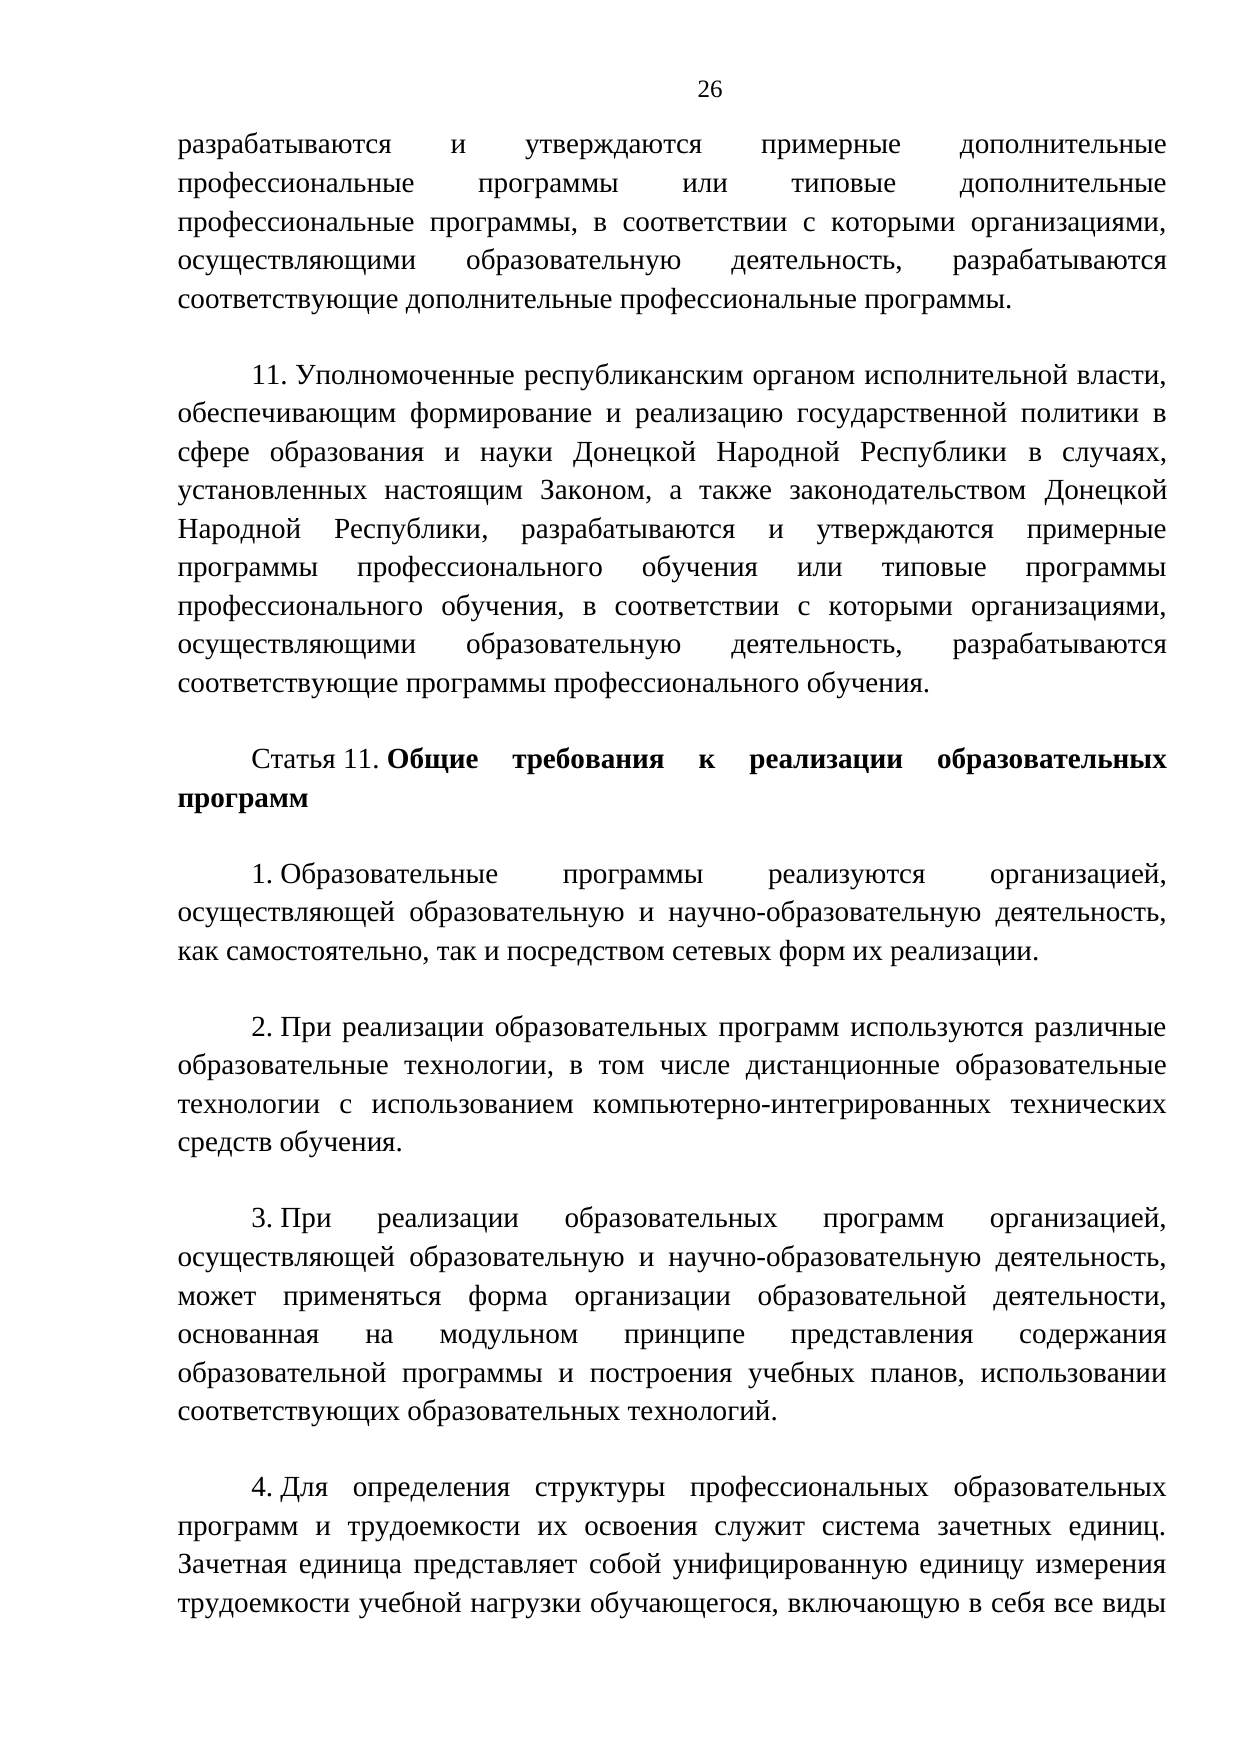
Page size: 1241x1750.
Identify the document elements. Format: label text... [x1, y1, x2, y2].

text 1. Образовательные программы реализуются организацией, осуществляющей образовательную и научно-образовательную деятельность, как самостоятельно, так и посредством сетевых форм их реализации. [177, 856, 1167, 966]
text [177, 127, 1167, 314]
text 2. При реализации образовательных программ используются различные образовательные технологии, в том числе дистанционные образовательные технологии с использованием компьютерно-интегрированных технических средств обучения. [177, 1009, 1167, 1158]
text Статья 11. Общие требования к реализации образовательных программ [177, 741, 1167, 813]
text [177, 1469, 1167, 1618]
text 11. Уполномоченные республиканским органом исполнительной власти, обеспечивающим формирование и реализацию государственной политики в сфере образования и науки Донецкой Народной Республики в случаях, установленных настоящим Законом, а также законодательством Донецкой Народной Республики, разрабатываются и утверждаются примерные программы профессионального обучения или типовые программы профессионального обучения, в соответствии с которыми организациями, осуществляющими образовательную деятельность, разрабатываются соответствующие программы профессионального обучения. [177, 357, 1167, 699]
text 3. При реализации образовательных программ организацией, осуществляющей образовательную и научно-образовательную деятельность, может применяться форма организации образовательной деятельности, основанная на модульном принципе представления содержания образовательной программы и построения учебных планов, использовании соответствующих образовательных технологий. [177, 1201, 1167, 1427]
